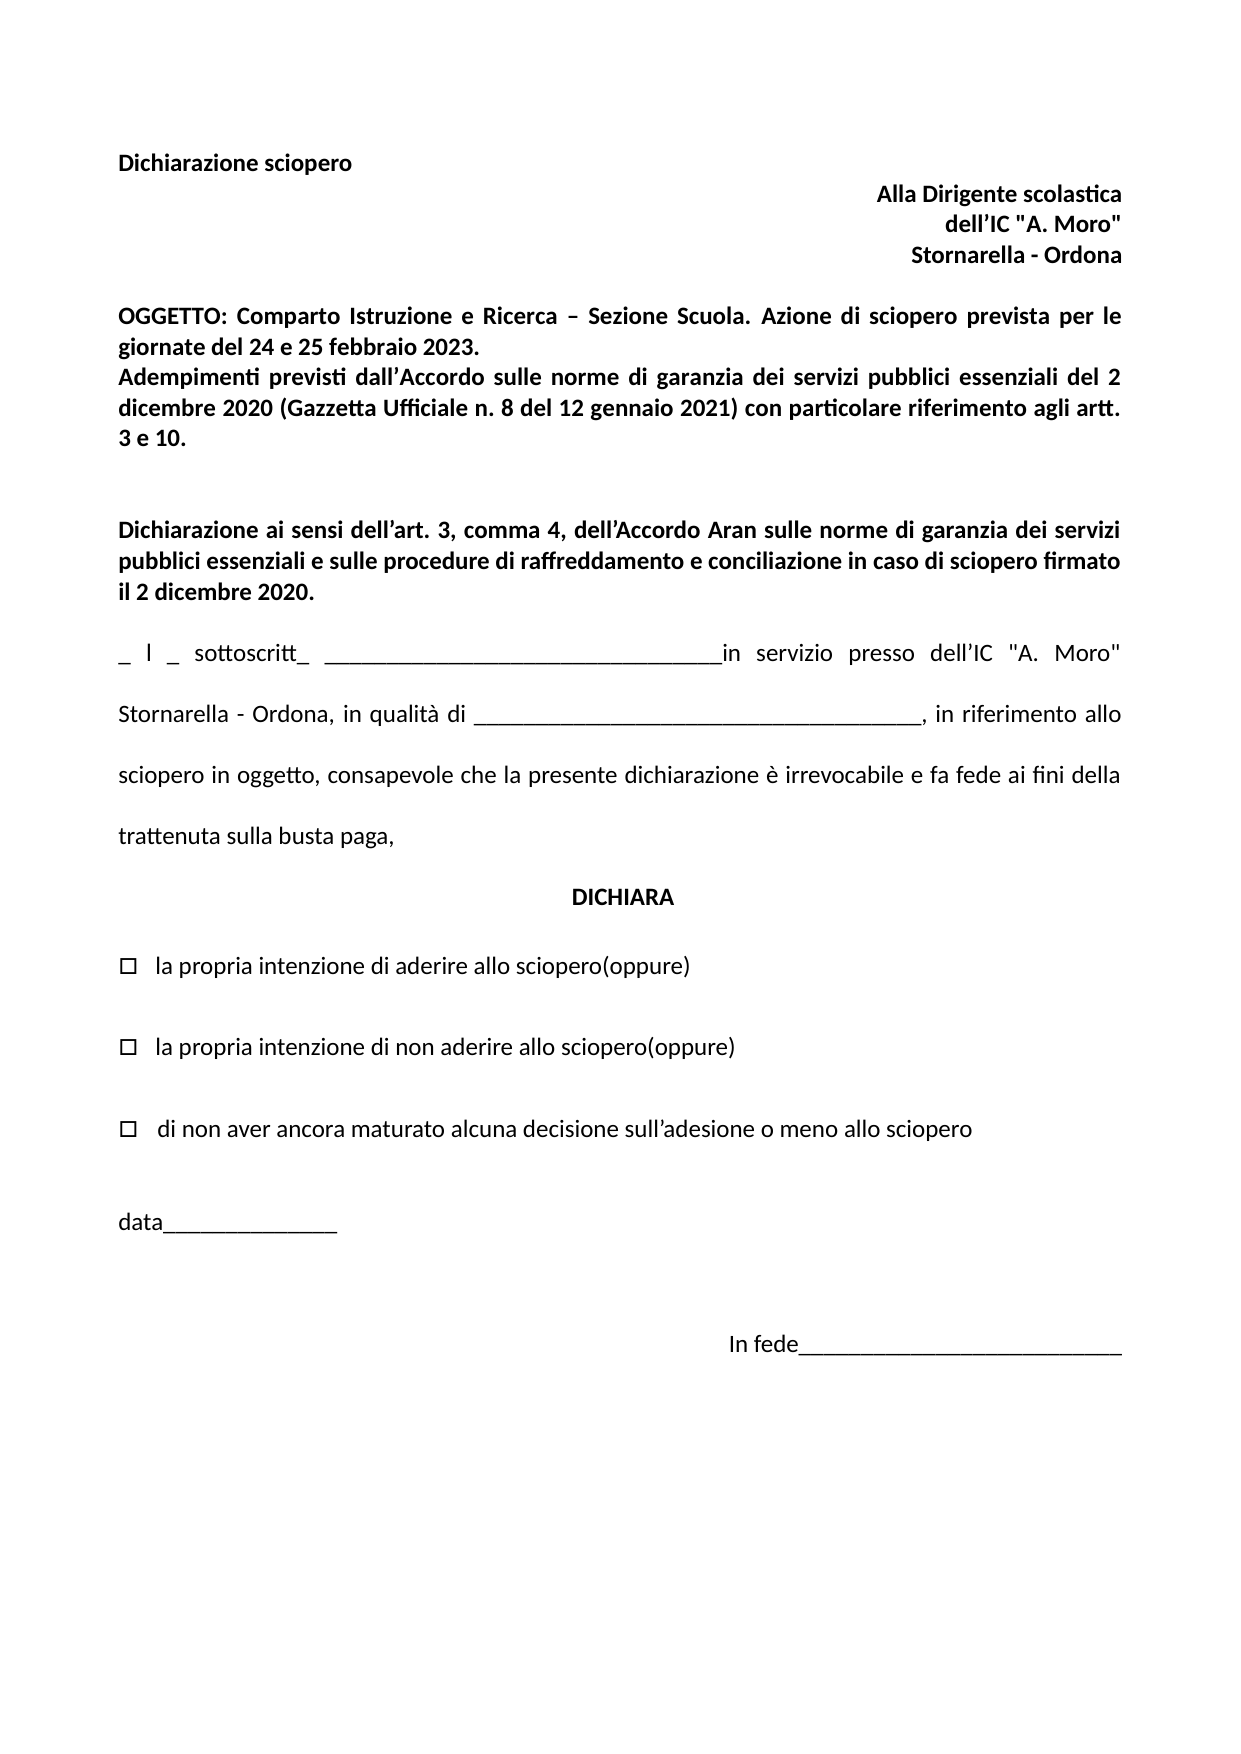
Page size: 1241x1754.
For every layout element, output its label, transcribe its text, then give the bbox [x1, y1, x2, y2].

text OGGETTO: Comparto Istruzione e Ricerca – Sezione Scuola. Azione di sciopero prevista per le giornate del 24 e 25 febbraio 2023. [118, 300, 1122, 361]
text Stornarella - Ordona [118, 239, 1122, 270]
text DICHIARA [118, 881, 1122, 911]
text dell’IC "A. Moro" [118, 209, 1122, 239]
text □ di non aver ancora maturato alcuna decisione sull’adesione o meno allo sciopero [118, 1105, 1122, 1146]
text In fede__________________________ [118, 1329, 1122, 1359]
text Adempimenti previsti dall’Accordo sulle norme di garanzia dei servizi pubblici essenziali del 2 dicembre 2020 (Gazzetta Ufficiale n. 8 del 12 gennaio 2021) con particolare riferimento agli artt. 3 e 10. [118, 361, 1122, 453]
text Alla Dirigente scolastica [118, 178, 1122, 209]
text data______________ [118, 1207, 1122, 1237]
text Dichiarazione sciopero [118, 148, 1122, 178]
text _ l _ sottoscritt_ ________________________________in servizio presso dell’IC "A. Moro" Stornarella - Ordona, in qualità di ____________________________________, in riferimento allo sciopero in oggetto, consapevole che la presente dichiarazione è irrevocabile e fa fede ai fini della trattenuta sulla busta paga, [118, 637, 1122, 850]
text □ la propria intenzione di non aderire allo sciopero(oppure) [118, 1023, 1122, 1064]
text Dichiarazione ai sensi dell’art. 3, comma 4, dell’Accordo Aran sulle norme di garanzia dei servizi pubblici essenziali e sulle procedure di raffreddamento e conciliazione in caso di sciopero firmato il 2 dicembre 2020. [118, 514, 1122, 606]
text □ la propria intenzione di aderire allo sciopero(oppure) [118, 942, 1122, 983]
